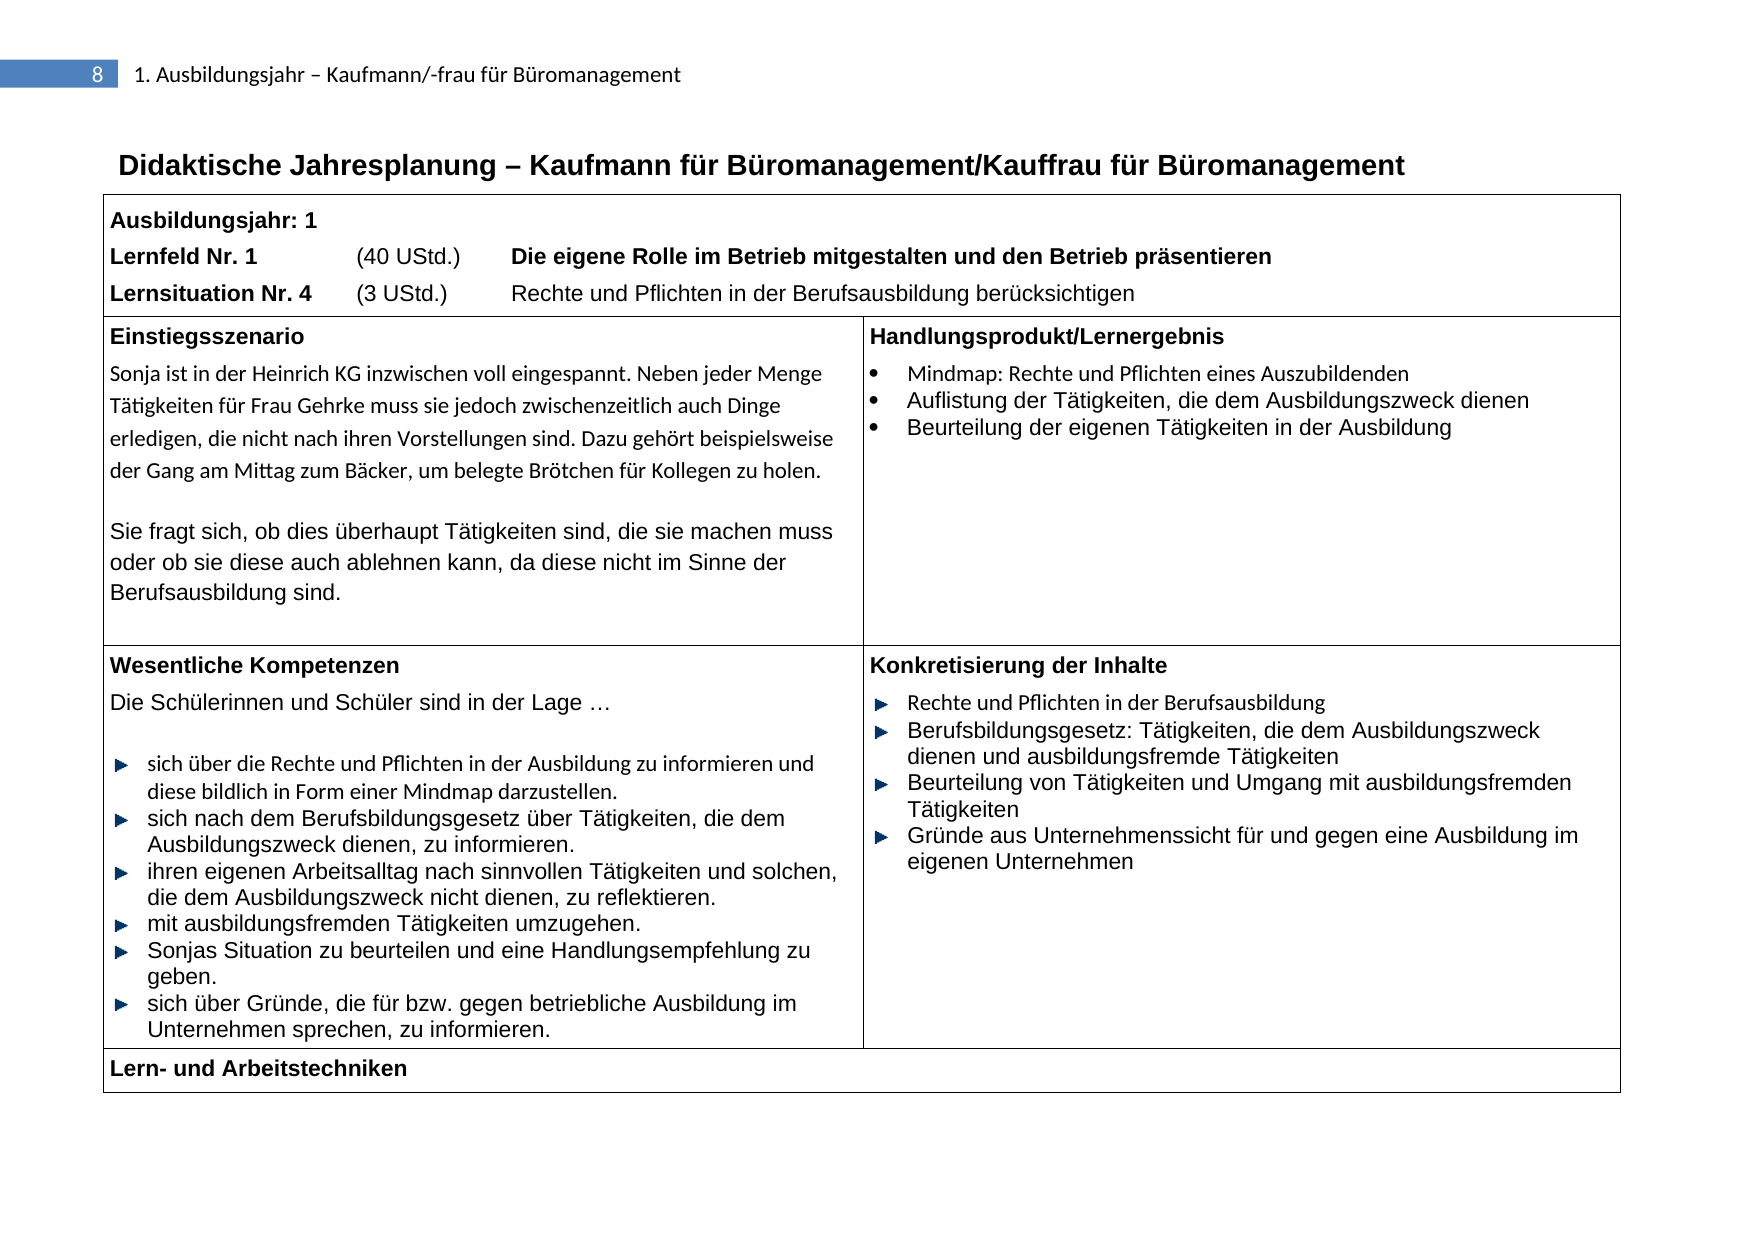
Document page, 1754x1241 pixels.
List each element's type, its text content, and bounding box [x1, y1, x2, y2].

picture [870, 694, 888, 711]
picture [110, 915, 128, 932]
picture [110, 754, 128, 772]
picture [110, 809, 128, 827]
picture [870, 721, 888, 739]
text Didaktische Jahresplanung – Kaufmann für Büromanagement/Kauffrau für Büromanagement [118, 148, 1606, 181]
table_cell Wesentliche Kompetenzen Die Schülerinnen und Schüler sind in der Lage … [104, 646, 863, 1048]
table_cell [104, 1049, 1620, 1092]
picture [110, 862, 128, 880]
picture [870, 774, 888, 791]
table_cell Einstiegsszenario [104, 317, 863, 645]
table_header Ausbildungsjahr: Lernfeld Nr. (40 UStd.) Die eigene Rolle im Betrieb mitgestalten und den Betrieb präsentieren Lernsituation Nr. 4 ( UStd.) [104, 195, 1620, 316]
picture [870, 826, 888, 844]
picture [110, 994, 128, 1011]
table_cell Handlungsprodukt/Lernergebnis [864, 317, 1620, 645]
table_cell Konkretisierung der Inhalte [864, 646, 1620, 1048]
picture [110, 941, 128, 959]
